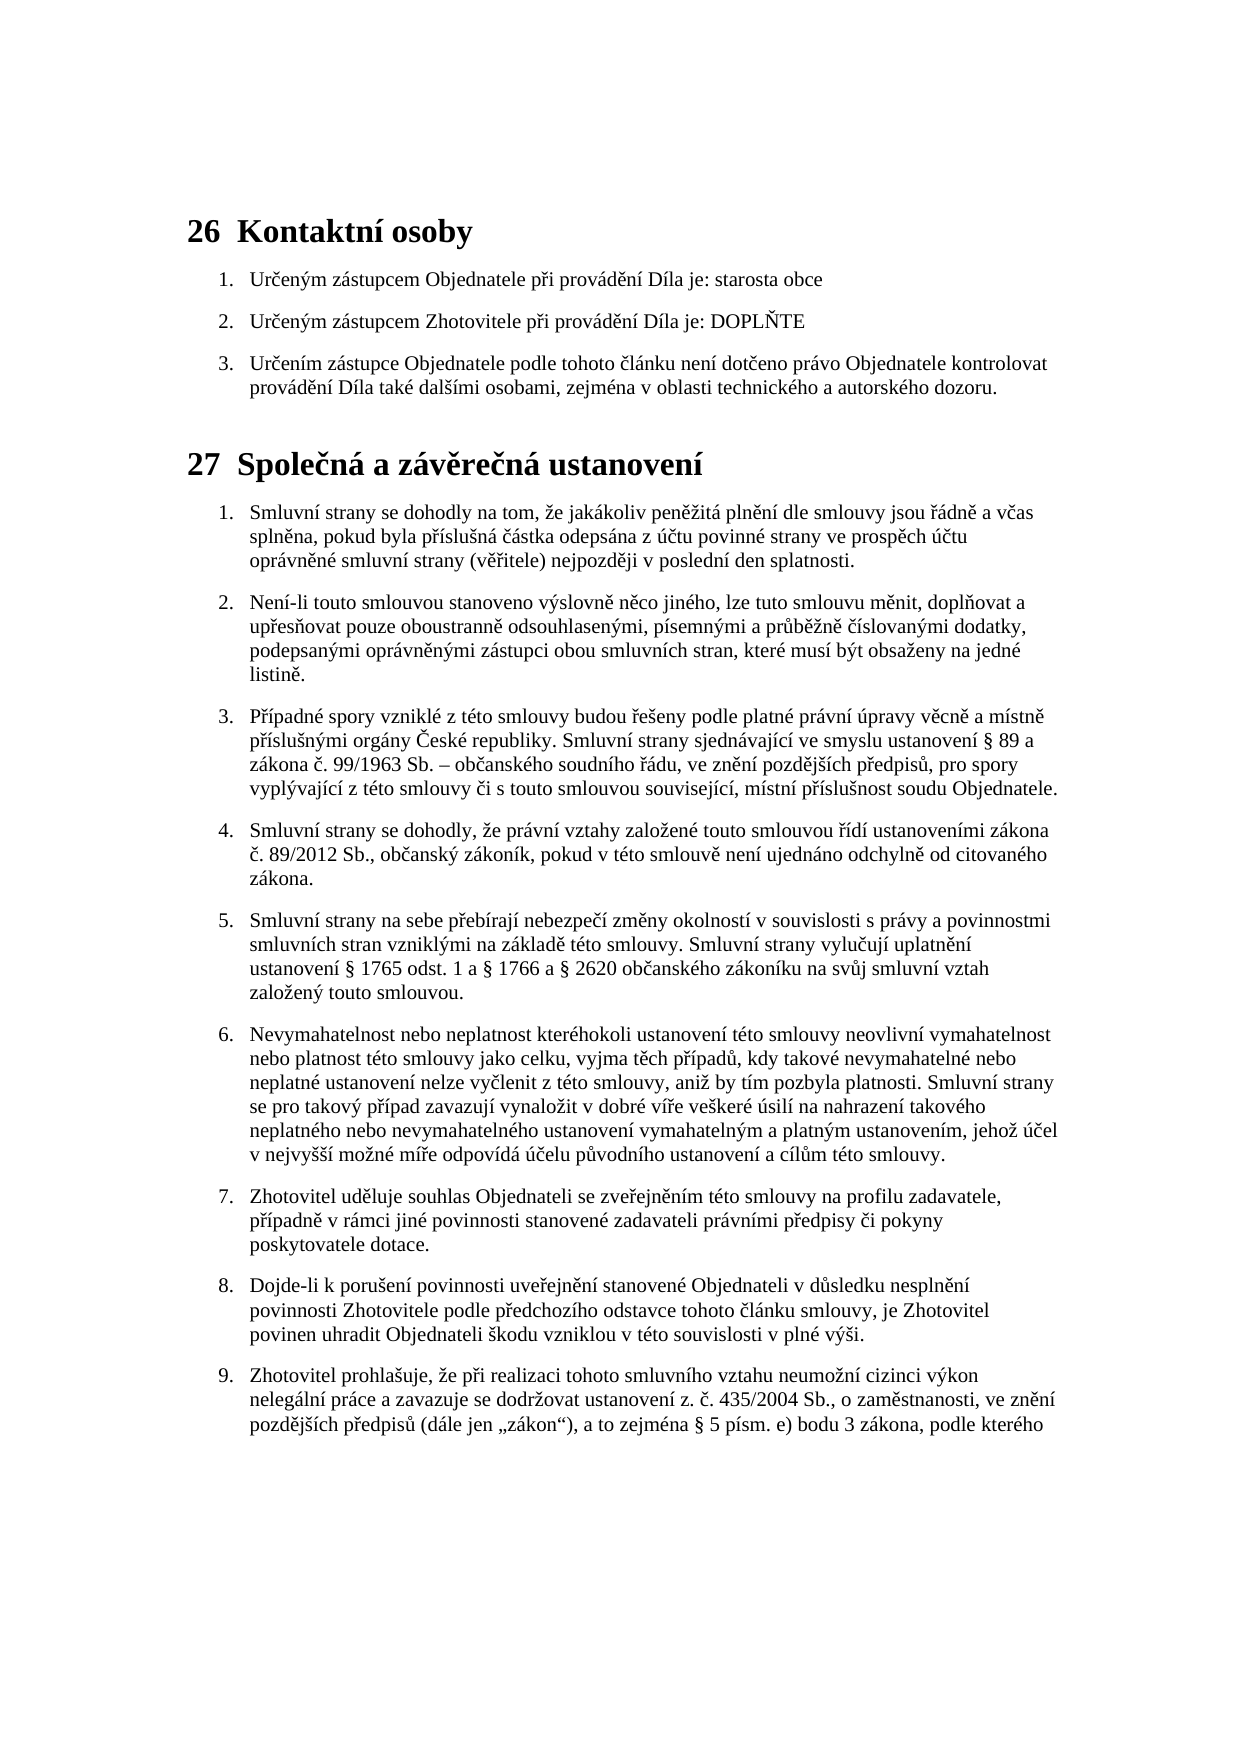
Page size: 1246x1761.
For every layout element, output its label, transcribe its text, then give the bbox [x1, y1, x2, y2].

list 3. Případné spory vzniklé z této smlouvy budou řešeny podle platné právní úpravy věcně a místně příslušnými orgány České republiky. Smluvní strany sjednávající ve smyslu ustanovení § 89 a zákona č. 99/1963 Sb. – občanského soudního řádu, ve znění pozdějších předpisů, pro spory vyplývající z této smlouvy či s touto smlouvou související, místní příslušnost soudu Objednatele. [218, 704, 1059, 800]
list 2. Není-li touto smlouvou stanoveno výslovně něco jiného, lze tuto smlouvu měnit, doplňovat a upřesňovat pouze oboustranně odsouhlasenými, písemnými a průběžně číslovanými dodatky, podepsanými oprávněnými zástupci obou smluvních stran, které musí být obsaženy na jedné listině. [218, 590, 1059, 686]
list 6. Nevymahatelnost nebo neplatnost kteréhokoli ustanovení této smlouvy neovlivní vymahatelnost nebo platnost této smlouvy jako celku, vyjma těch případů, kdy takové nevymahatelné nebo neplatné ustanovení nelze vyčlenit z této smlouvy, aniž by tím pozbyla platnosti. Smluvní strany se pro takový případ zavazují vynaložit v dobré víře veškeré úsilí na nahrazení takového neplatného nebo nevymahatelného ustanovení vymahatelným a platným ustanovením, jehož účel v nejvyšší možné míře odpovídá účelu původního ustanovení a cílům této smlouvy. [218, 1021, 1059, 1166]
subtitle 26 Kontaktní osoby [187, 211, 1059, 249]
list 3. Určením zástupce Objednatele podle tohoto článku není dotčeno právo Objednatele kontrolovat provádění Díla také dalšími osobami, zejména v oblasti technického a autorského dozoru. [218, 351, 1059, 399]
list 4. Smluvní strany se dohodly, že právní vztahy založené touto smlouvou řídí ustanoveními zákona č. 89/2012 Sb., občanský zákoník, pokud v této smlouvě není ujednáno odchylně od citovaného zákona. [218, 818, 1059, 890]
list 2. Určeným zástupcem Zhotovitele při provádění Díla je: DOPLŇTE [218, 309, 1059, 333]
list 1. Určeným zástupcem Objednatele při provádění Díla je: starosta obce [218, 267, 1059, 291]
list 1. Smluvní strany se dohodly na tom, že jakákoliv peněžitá plnění dle smlouvy jsou řádně a včas splněna, pokud byla příslušná částka odepsána z účtu povinné strany ve prospěch účtu oprávněné smluvní strany (věřitele) nejpozději v poslední den splatnosti. [218, 500, 1059, 572]
subtitle 27 Společná a závěrečná ustanovení [187, 444, 1059, 482]
list 7. Zhotovitel uděluje souhlas Objednateli se zveřejněním této smlouvy na profilu zadavatele, případně v rámci jiné povinnosti stanovené zadavateli právními předpisy či pokyny poskytovatele dotace. [218, 1183, 1059, 1256]
list 5. Smluvní strany na sebe přebírají nebezpečí změny okolností v souvislosti s právy a povinnostmi smluvních stran vzniklými na základě této smlouvy. Smluvní strany vylučují uplatnění ustanovení § 1765 odst. 1 a § 1766 a § 2620 občanského zákoníku na svůj smluvní vztah založený touto smlouvou. [218, 907, 1059, 1004]
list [218, 1363, 1059, 1436]
list 8. Dojde-li k porušení povinnosti uveřejnění stanovené Objednateli v důsledku nesplnění povinnosti Zhotovitele podle předchozího odstavce tohoto článku smlouvy, je Zhotovitel povinen uhradit Objednateli škodu vzniklou v této souvislosti v plné výši. [218, 1273, 1059, 1346]
